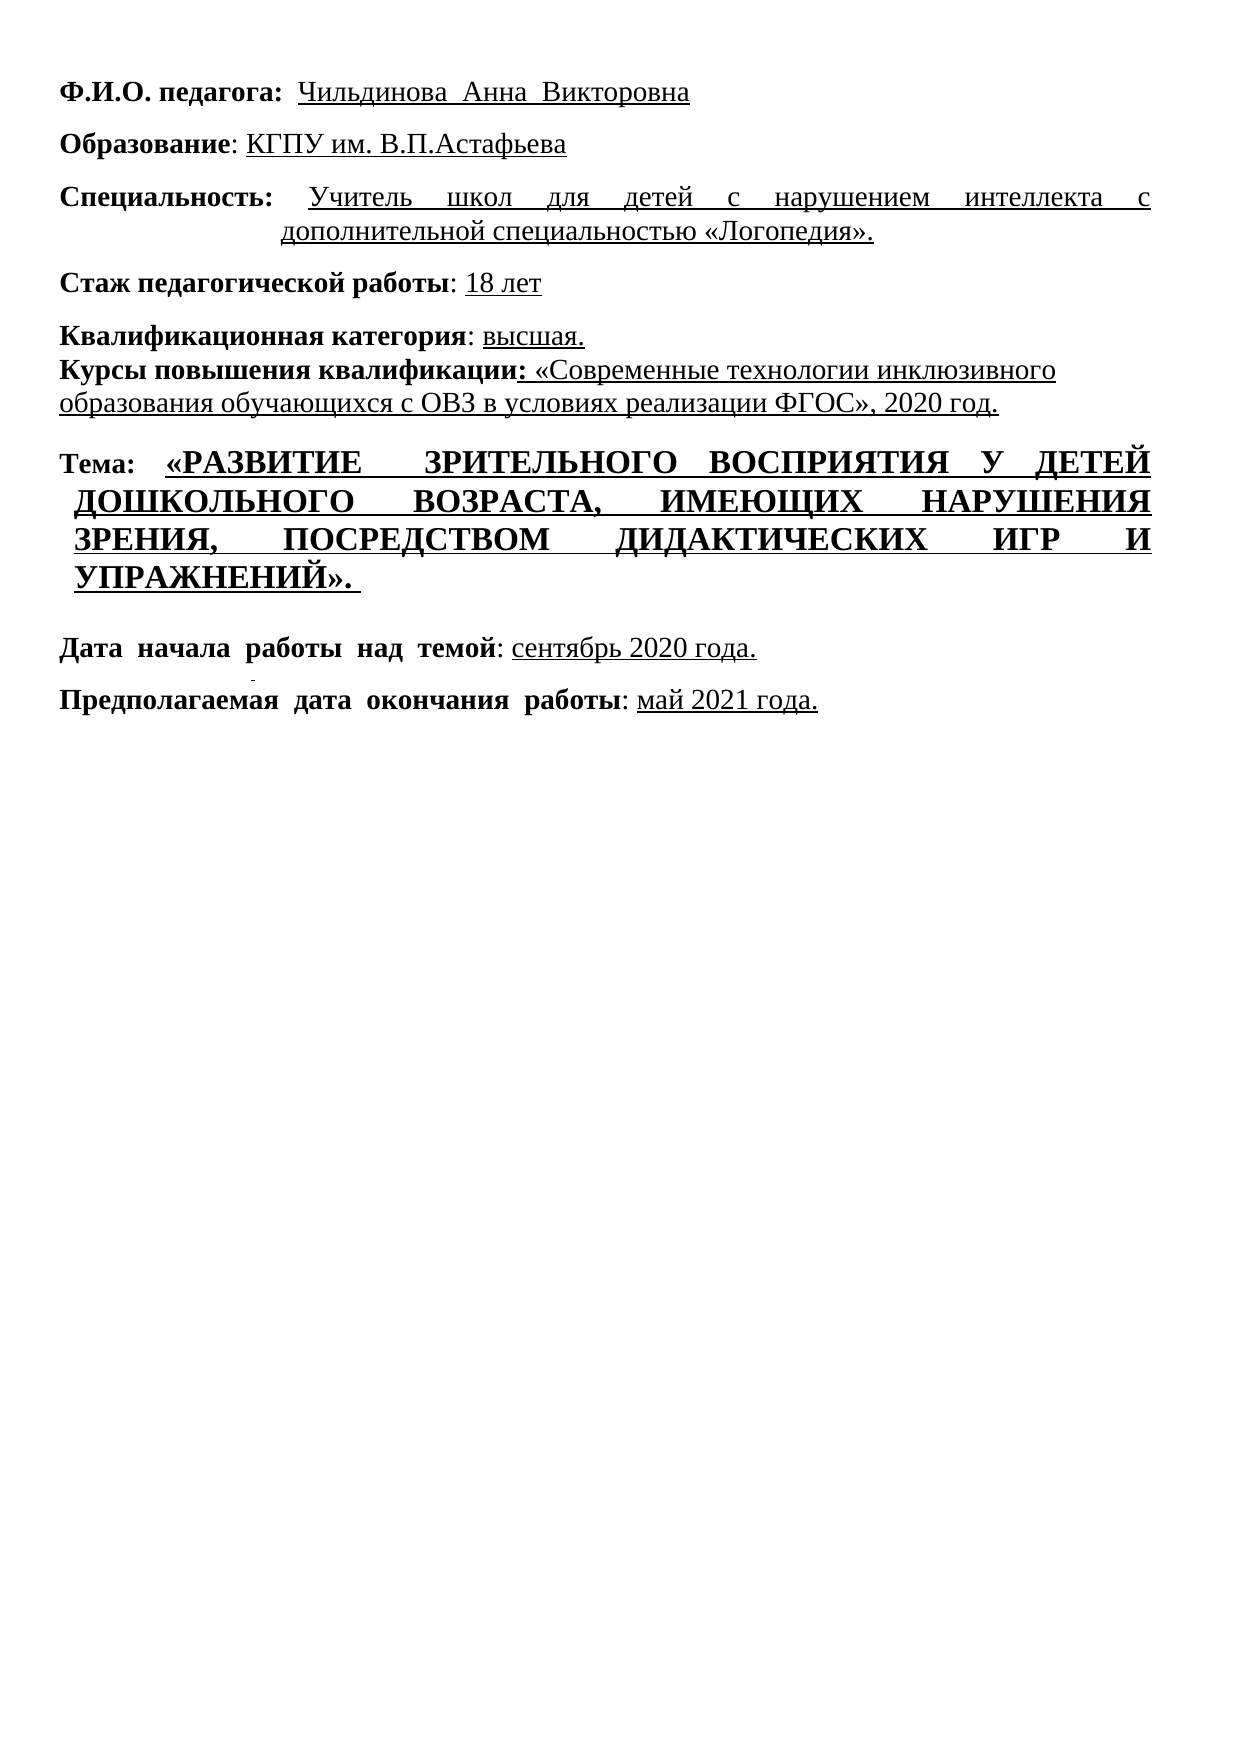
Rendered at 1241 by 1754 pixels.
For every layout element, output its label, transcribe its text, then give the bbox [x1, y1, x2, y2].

text образования обучающихся с ОВЗ в условиях реализации ФГОС», 2020 год. [59, 385, 1152, 419]
text Образование: КГПУ им. В.П.Астафьева [59, 127, 1152, 160]
text Ф.И.О. педагога: Чильдинова Анна Викторовна [59, 74, 1152, 107]
text Тема: «РАЗВИТИЕ ЗРИТЕЛЬНОГО ВОСПРИЯТИЯ У ДЕТЕЙ ДОШКОЛЬНОГО ВОЗРАСТА, ИМЕЮЩИХ НАРУШЕНИЯ ЗРЕНИЯ, ПОСРЕДСТВОМ ДИДАКТИЧЕСКИХ ИГР И УПРАЖНЕНИЙ». [59, 443, 1152, 596]
text Курсы повышения квалификации: «Современные технологии инклюзивного [59, 352, 1152, 385]
text Дата начала работы над темой: сентябрь 2020 года. [59, 630, 1152, 663]
text Стаж педагогической работы: 18 лет [59, 266, 1152, 299]
text Предполагаемая дата окончания работы: май 2021 года. [59, 682, 1152, 716]
text Специальность: Учитель школ для детей с нарушением интеллекта с дополнительной специальностью «Логопедия». [59, 179, 1152, 246]
text Квалификационная категория: высшая. [59, 318, 1152, 352]
